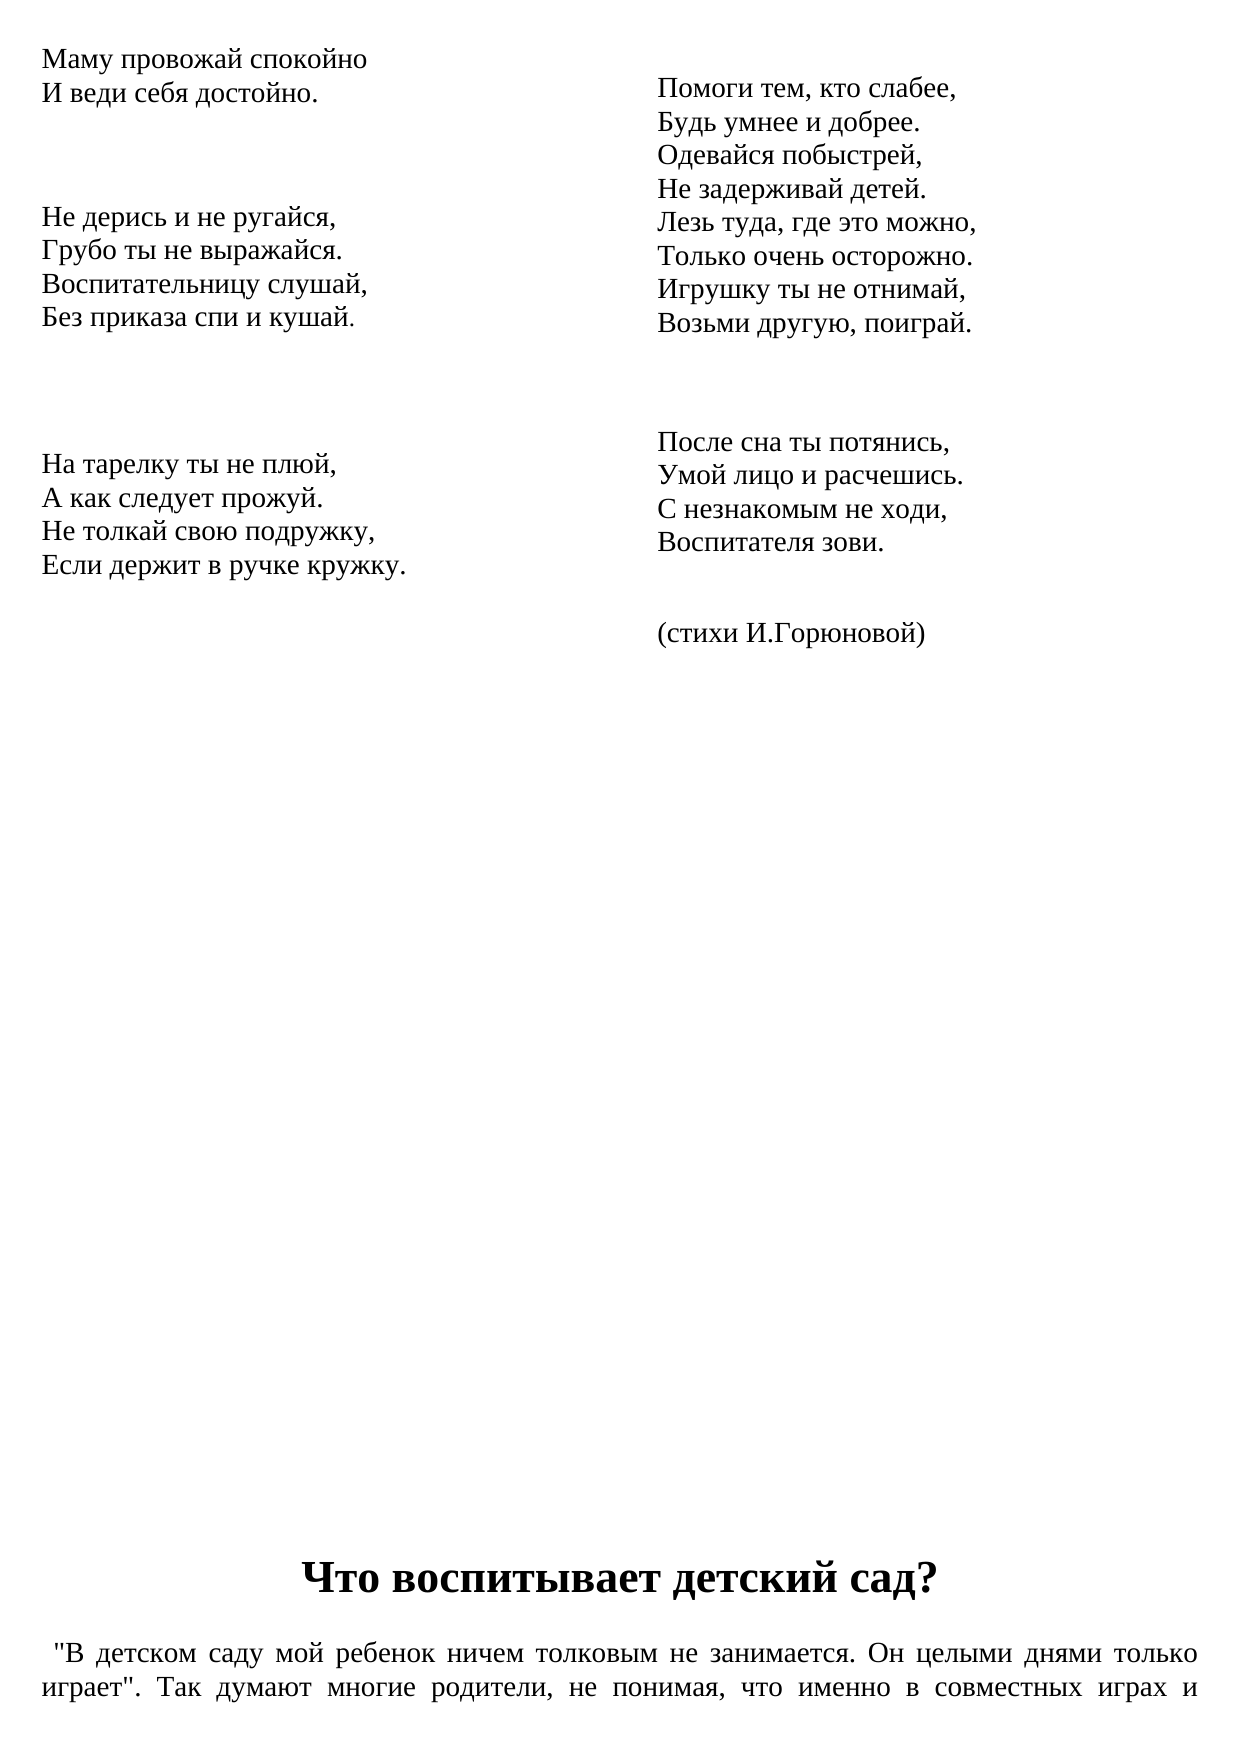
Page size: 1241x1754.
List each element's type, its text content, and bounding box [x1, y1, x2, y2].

text Не задерживай детей. [657, 171, 1199, 204]
text Игрушку ты не отнимай, [657, 271, 1199, 305]
text Без приказа спи и кушай. [41, 299, 583, 333]
text Одевайся побыстрей, [657, 137, 1199, 171]
text Лезь туда, где это можно, [657, 204, 1199, 238]
text Воспитателя зови. [657, 524, 1199, 558]
text И веди себя достойно. [41, 75, 583, 108]
text Не толкай свою подружку, [41, 513, 583, 547]
text Воспитательницу слушай, [41, 266, 583, 299]
text На тарелку ты не плюй, [41, 446, 583, 480]
text Только очень осторожно. [657, 238, 1199, 271]
text Помоги тем, кто слабее, [657, 70, 1199, 104]
text Маму провожай спокойно [41, 41, 583, 75]
text (стихи И.Горюновой) [657, 615, 1199, 648]
text Возьми другую, поиграй. [657, 305, 1199, 338]
text Будь умнее и добрее. [657, 104, 1199, 137]
text Грубо ты не выражайся. [41, 232, 583, 266]
text После сна ты потянись, [657, 424, 1199, 457]
text Не дерись и не ругайся, [41, 199, 583, 232]
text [41, 1636, 1199, 1703]
text Что воспитывает детский сад? [41, 1549, 1199, 1602]
text С незнакомым не ходи, [657, 491, 1199, 524]
text А как следует прожуй. [41, 480, 583, 513]
text Умой лицо и расчешись. [657, 457, 1199, 491]
text Если держит в ручке кружку. [41, 547, 583, 581]
